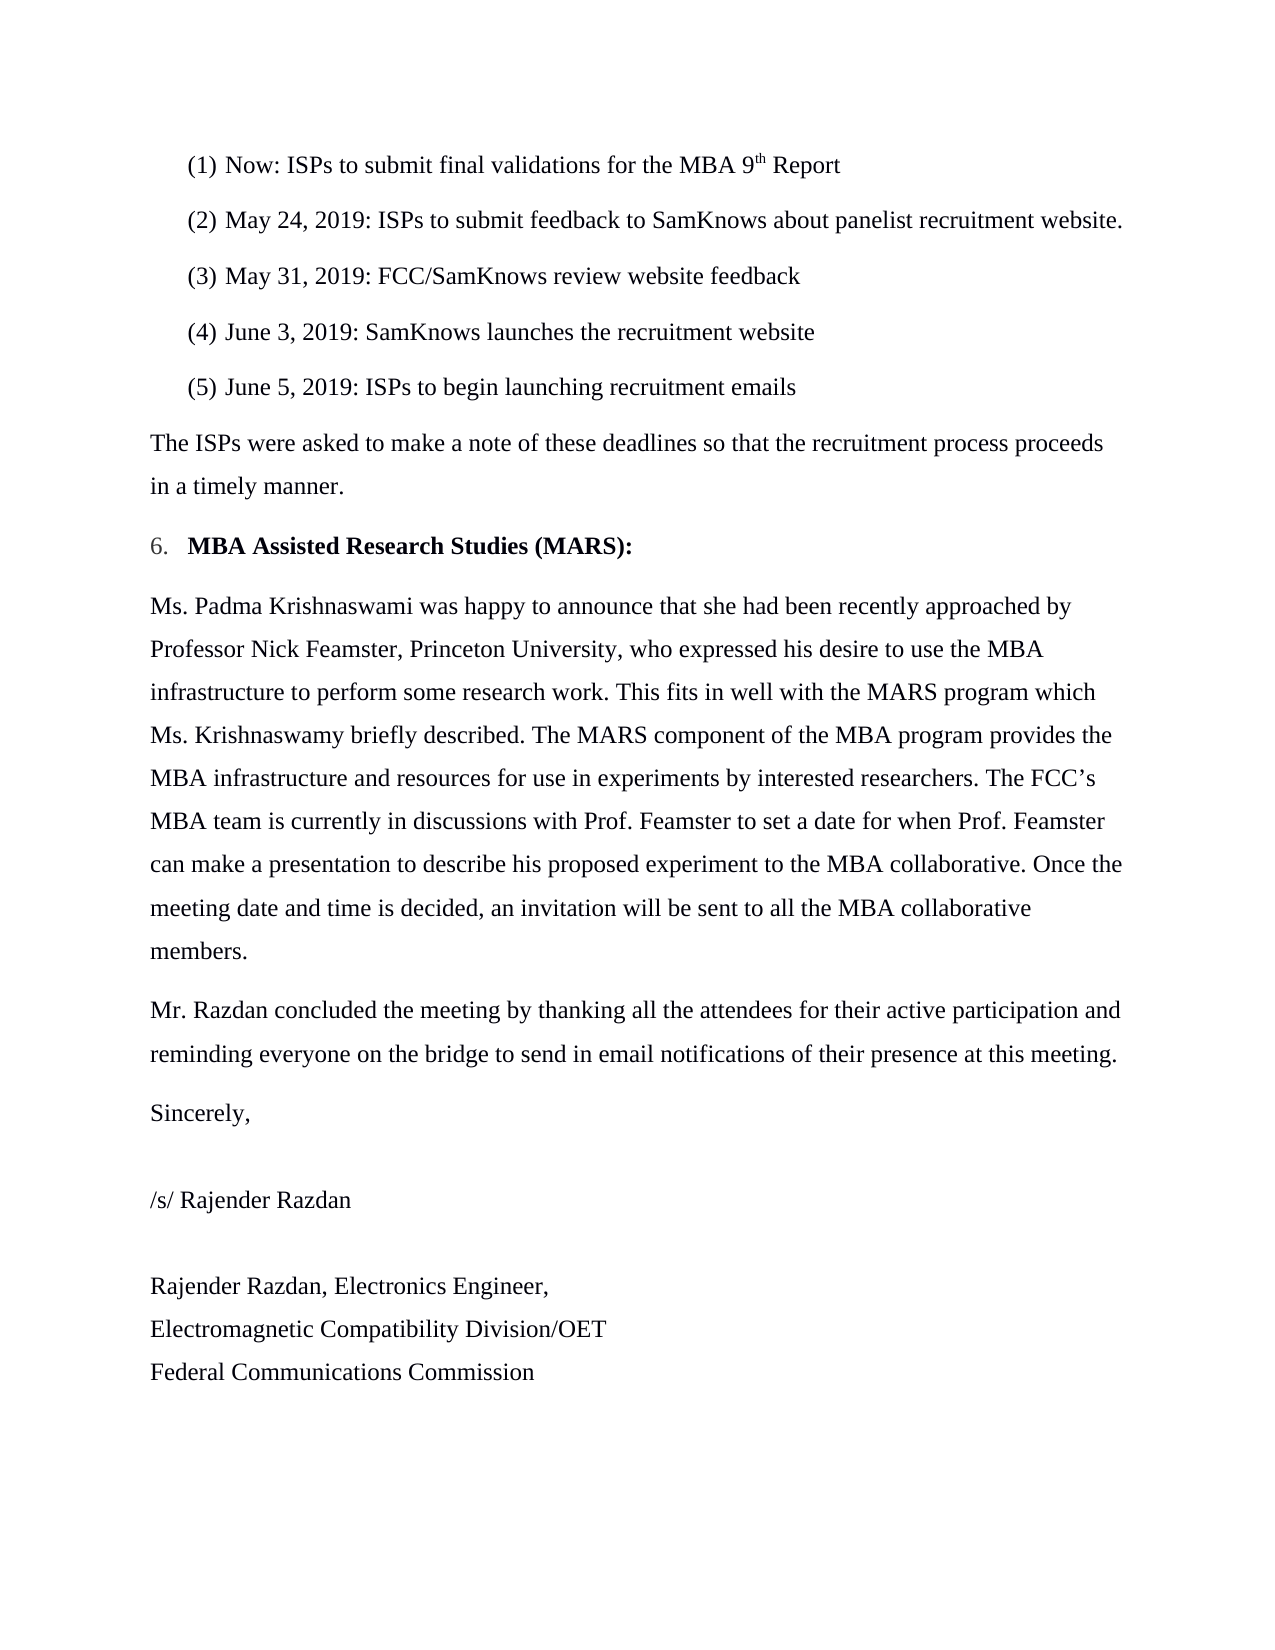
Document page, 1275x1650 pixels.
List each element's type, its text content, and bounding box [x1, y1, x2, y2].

list MBA Assisted Research Studies (MARS): [150, 531, 1125, 560]
text The ISPs were asked to make a note of these deadlines so that the recruitment process proceeds in a timely manner. [150, 428, 1125, 500]
list May 24, 2019: ISPs to submit feedback to SamKnows about panelist recruitment website. [187, 206, 1125, 234]
list June 5, 2019: ISPs to begin launching recruitment emails [187, 372, 1125, 401]
list May 31, 2019: FCC/SamKnows review website feedback [187, 261, 1125, 290]
text Mr. Razdan concluded the meeting by thanking all the attendees for their active participation and reminding everyone on the bridge to send in email notifications of their presence at this meeting. [150, 996, 1125, 1067]
text Sincerely, /s/ Rajender Razdan Rajender Razdan, Electronics Engineer, Electromagnetic Compatibility Division/OET Federal Communications Commission [150, 1098, 1125, 1386]
list Now: ISPs to submit final validations for the MBA 9th Report [187, 150, 1125, 179]
list June 3, 2019: SamKnows launches the recruitment website [187, 317, 1125, 346]
text Ms. Padma Krishnaswami was happy to announce that she had been recently approached by Professor Nick Feamster, Princeton University, who expressed his desire to use the MBA infrastructure to perform some research work. This fits in well with the MARS program which Ms. Krishnaswamy briefly described. The MARS component of the MBA program provides the MBA infrastructure and resources for use in experiments by interested researchers. The FCC’s MBA team is currently in discussions with Prof. Feamster to set a date for when Prof. Feamster can make a presentation to describe his proposed experiment to the MBA collaborative. Once the meeting date and time is decided, an invitation will be sent to all the MBA collaborative members. [150, 591, 1125, 964]
